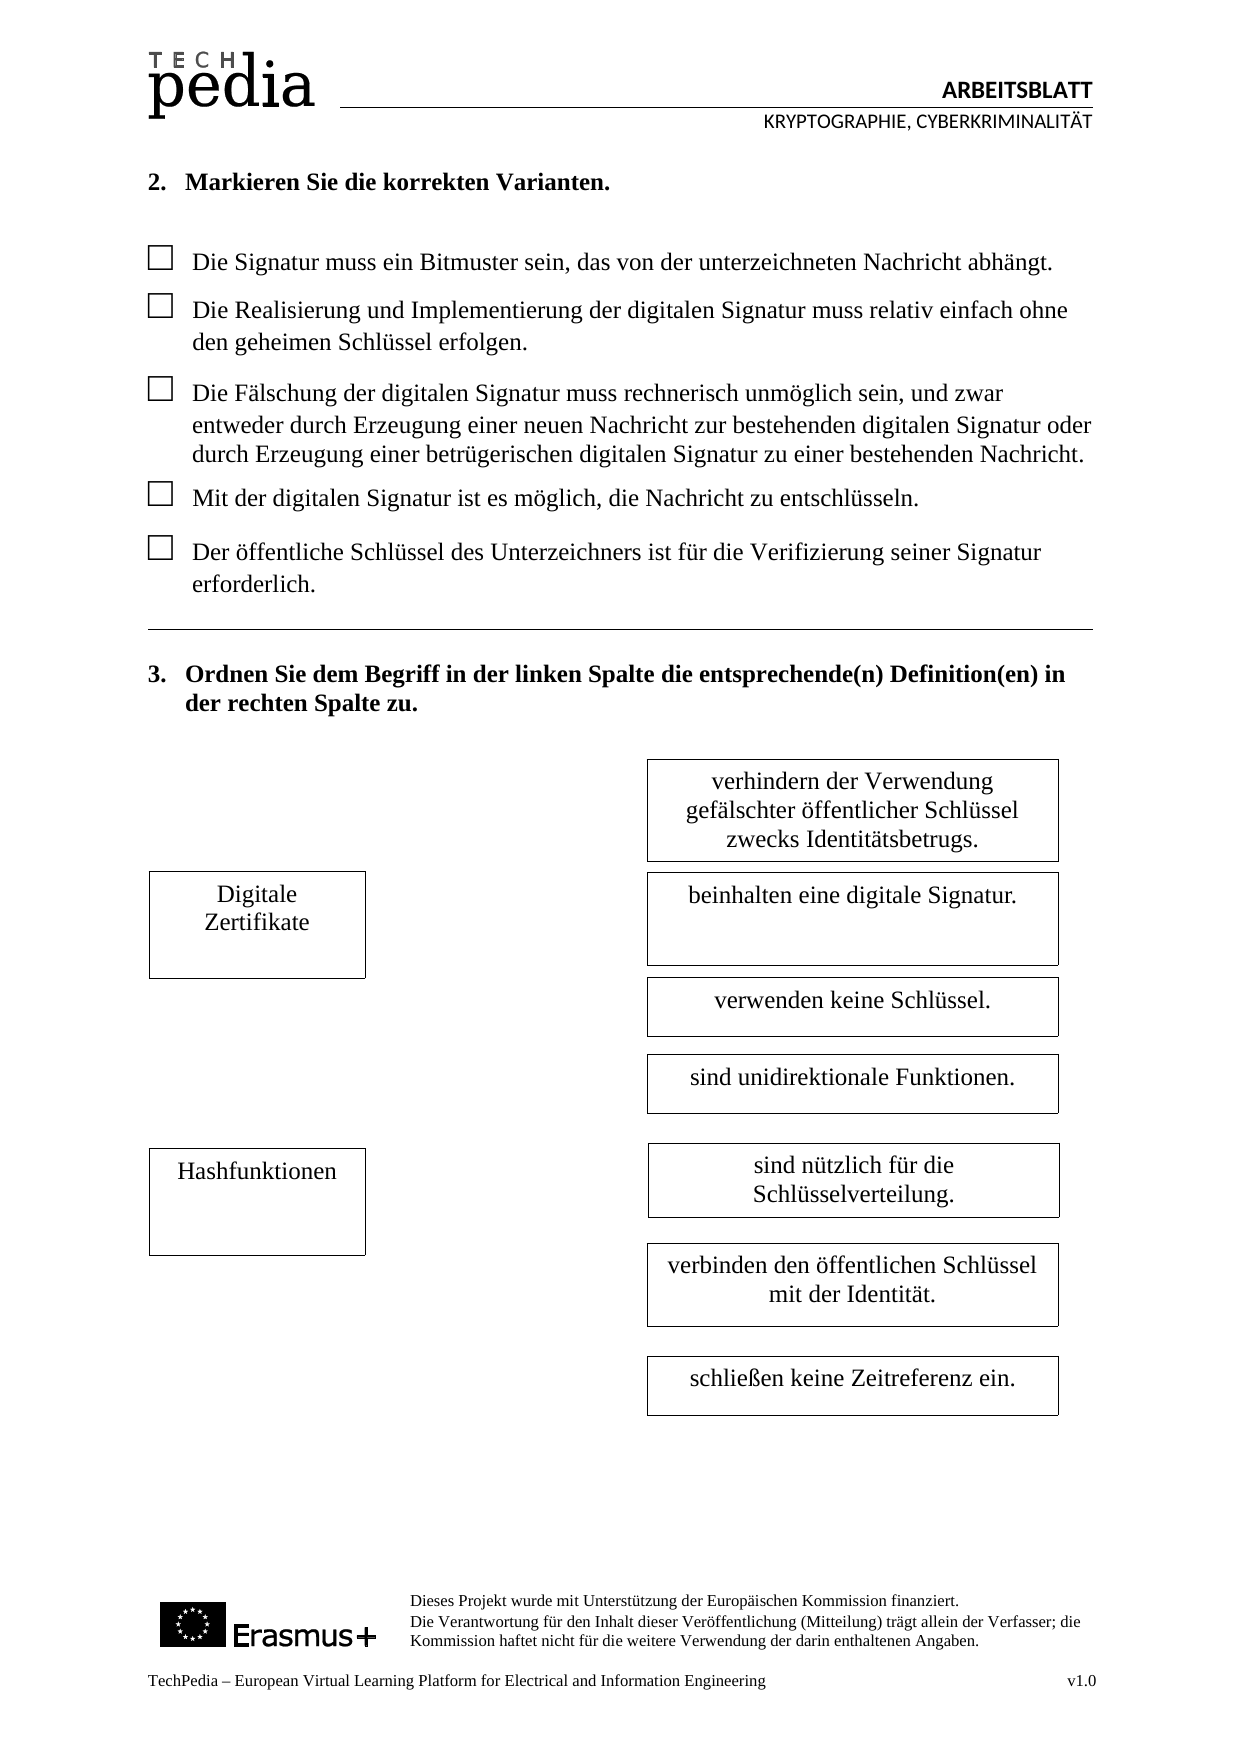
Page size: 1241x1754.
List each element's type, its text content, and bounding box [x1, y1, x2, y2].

text □ Die Realisierung und Implementierung der digitalen Signatur muss relativ einfach ohne den geheimen Schlüssel erfolgen. [148, 279, 1093, 356]
text □ Mit der digitalen Signatur ist es möglich, die Nachricht zu entschlüsseln. [148, 467, 1093, 515]
text □ Der öffentliche Schlüssel des Unterzeichners ist für die Verifizierung seiner Signatur erforderlich. [148, 522, 1093, 598]
text Markieren Sie die korrekten Varianten. [148, 167, 1093, 196]
text Ordnen Sie dem Begriff in der linken Spalte die entsprechende(n) Definition(en) in der rechten Spalte zu. [148, 659, 1093, 716]
text □ Die Fälschung der digitalen Signatur muss rechnerisch unmöglich sein, und zwar entweder durch Erzeugung einer neuen Nachricht zur bestehenden digitalen Signatur oder durch Erzeugung einer betrügerischen digitalen Signatur zu einer bestehenden Nachricht. [148, 362, 1093, 467]
text □ Die Signatur muss ein Bitmuster sein, das von der unterzeichneten Nachricht abhängt. [148, 231, 1093, 279]
